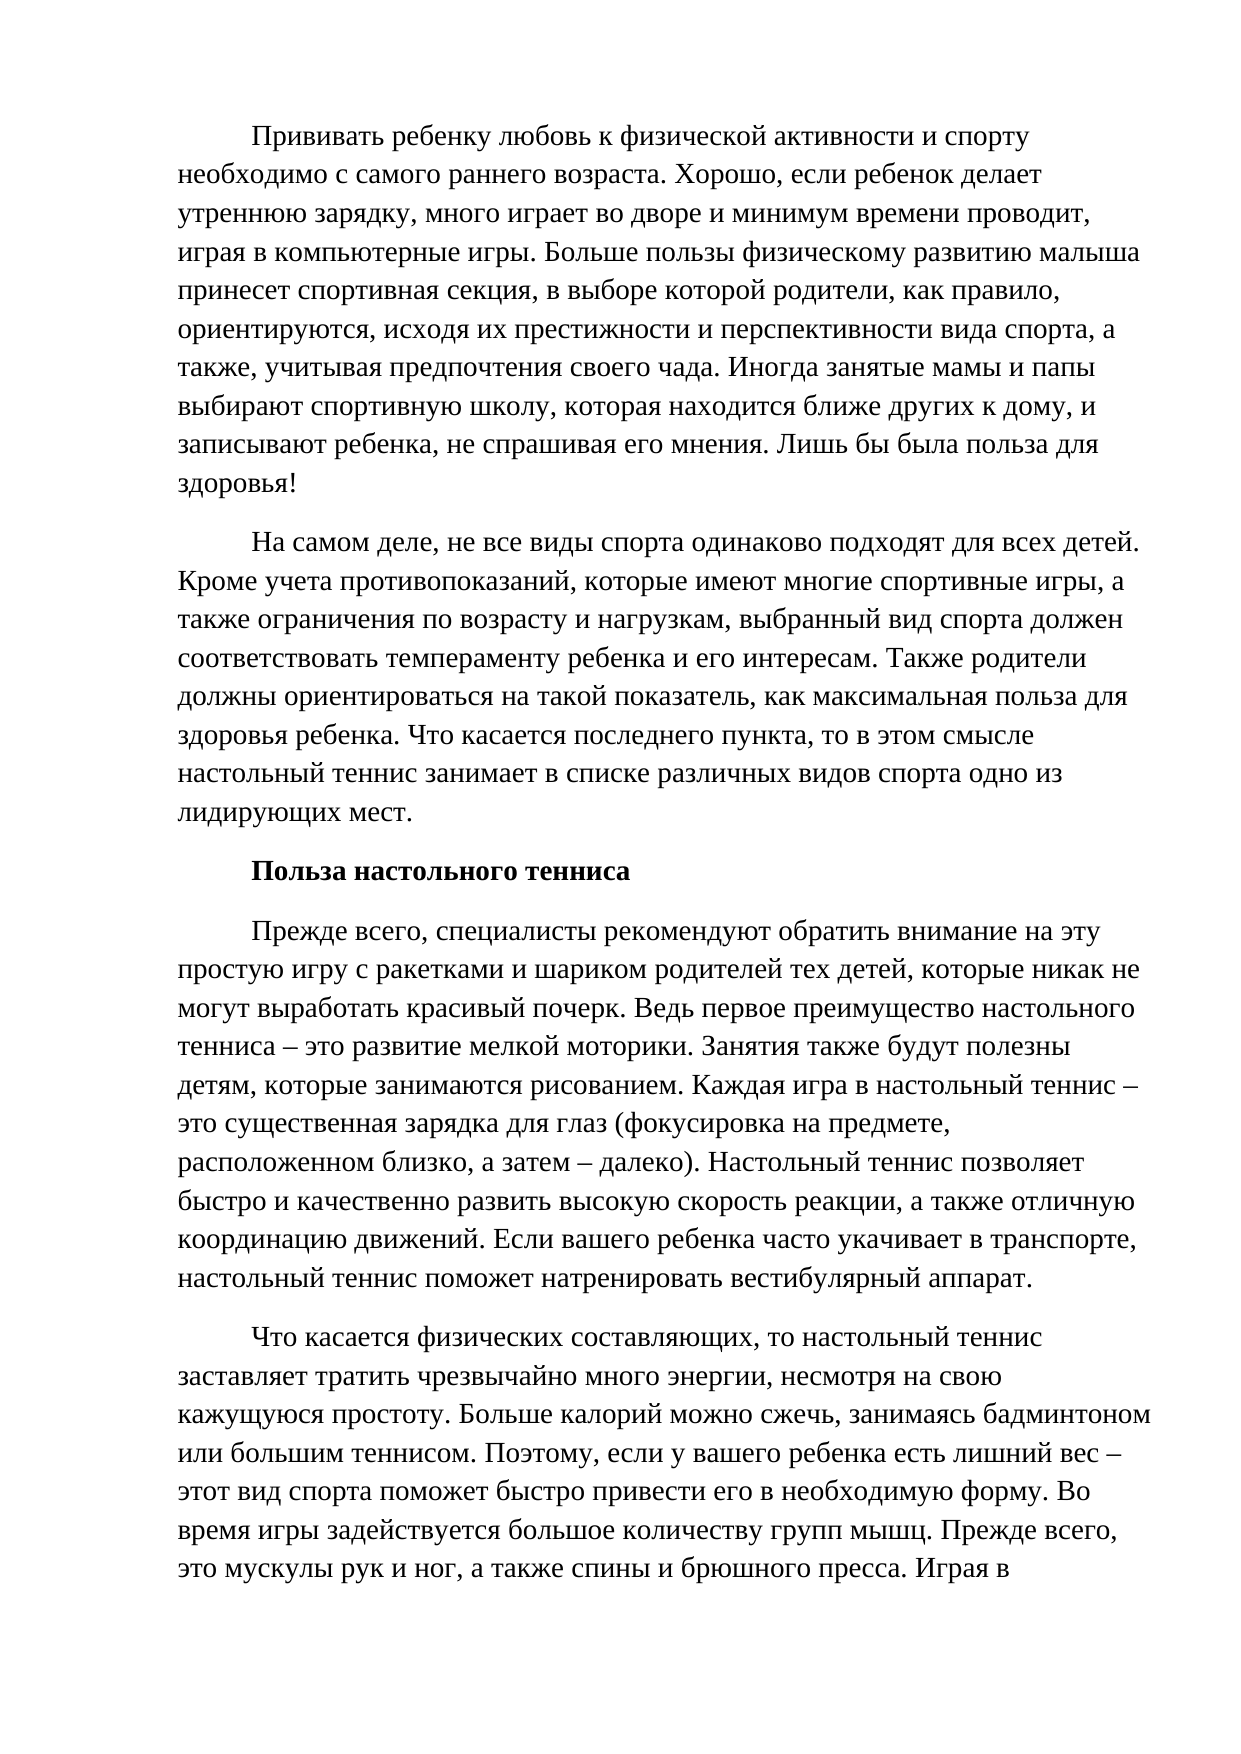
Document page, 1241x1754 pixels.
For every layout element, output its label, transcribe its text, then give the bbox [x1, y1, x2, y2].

text Прежде всего, специалисты рекомендуют обратить внимание на эту простую игру с ракетками и шариком родителей тех детей, которые никак не могут выработать красивый почерк. Ведь первое преимущество настольного тенниса – это развитие мелкой моторики. Занятия также будут полезны детям, которые занимаются рисованием. Каждая игра в настольный теннис – это существенная зарядка для глаз (фокусировка на предмете, расположенном близко, а затем – далеко). Настольный теннис позволяет быстро и качественно развить высокую скорость реакции, а также отличную координацию движений. Если вашего ребенка часто укачивает в транспорте, настольный теннис поможет натренировать вестибулярный аппарат. [177, 913, 1152, 1293]
text Прививать ребенку любовь к физической активности и спорту необходимо с самого раннего возраста. Хорошо, если ребенок делает утреннюю зарядку, много играет во дворе и минимум времени проводит, играя в компьютерные игры. Больше пользы физическому развитию малыша принесет спортивная секция, в выборе которой родители, как правило, ориентируются, исходя их престижности и перспективности вида спорта, а также, учитывая предпочтения своего чада. Иногда занятые мамы и папы выбирают спортивную школу, которая находится ближе других к дому, и записывают ребенка, не спрашивая его мнения. Лишь бы была польза для здоровья! [177, 118, 1152, 498]
text На самом деле, не все виды спорта одинаково подходят для всех детей. Кроме учета противопоказаний, которые имеют многие спортивные игры, а также ограничения по возрасту и нагрузкам, выбранный вид спорта должен соответствовать темпераменту ребенка и его интересам. Также родители должны ориентироваться на такой показатель, как максимальная польза для здоровья ребенка. Что касается последнего пункта, то в этом смысле настольный теннис занимает в списке различных видов спорта одно из лидирующих мест. [177, 524, 1152, 828]
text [177, 1319, 1152, 1584]
text Польза настольного тенниса [177, 853, 1152, 887]
